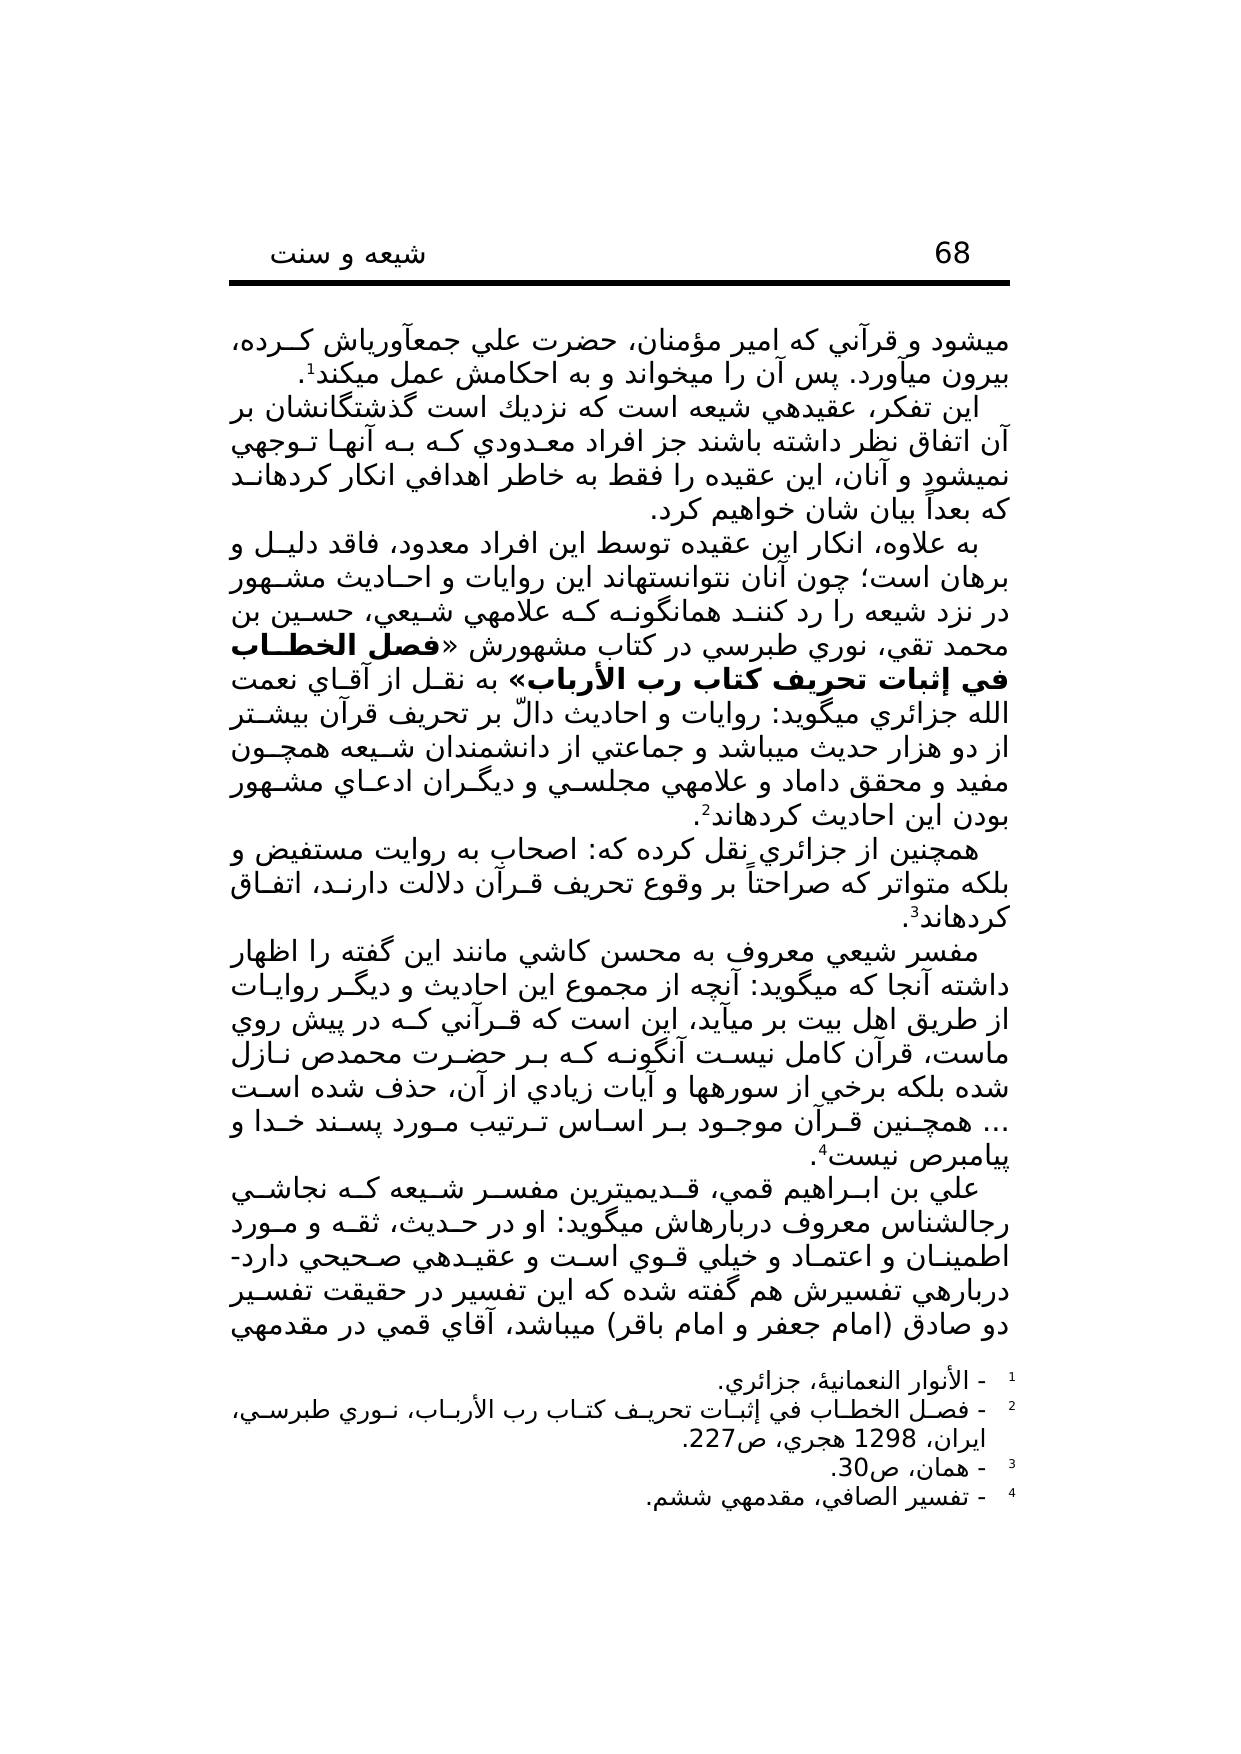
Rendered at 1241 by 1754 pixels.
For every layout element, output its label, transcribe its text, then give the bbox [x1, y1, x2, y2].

text اين تفكر، عقيده‎ي شيعه است كه نزديك است گذشتگان‎شان بر آن اتفاق نظر داشته باشند جز افراد معدودي كه به آنها توجهي نمي‎شود و آنان، اين عقيده را فقط به خاطر اهدافي انكار كرده‎اند كه بعداً بيان ‎شان خواهيم كرد. [230, 391, 1010, 527]
text همچنين از جزائري نقل كرده كه: اصحاب به روايت مستفيض و بلكه متواتر كه صراحتاً بر وقوع تحريف قرآن دلالت دارند، اتفاق كرده‎اند. [230, 832, 1010, 934]
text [230, 1172, 1010, 1342]
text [230, 323, 1010, 391]
text مفسر شيعي معروف به محسن كاشي مانند اين گفته را اظهار داشته آنجا كه مي‎گويد: آنچه از مجموع اين احاديث و ديگر روايات از طريق اهل بيت بر مي‎آيد، اين است كه قرآني كه در پيش روي ماست، قرآن كامل نيست آن‎گونه كه بر حضرت محمدص نازل شده بلكه برخي از سوره‎ها و آيات زيادي از آن، حذف شده است ... همچنين قرآن موجود بر اساس ترتيب مورد پسند خدا و پيامبرص نيست. [230, 934, 1010, 1172]
text به علاوه، انكار اين عقيده توسط اين افراد معدود، فاقد دليل و برهان است؛ چون آنان نتوانسته‎اند اين روايات و احاديث مشهور در نزد شيعه را رد كنند همان‎گونه كه علامه‎ي شيعي، حسين بن محمد تقي، نوري طبرسي در كتاب مشهورش «فصل الخطاب في إثبات تحريف كتاب رب الأرباب» به نقل از آقاي نعمت الله جزائري مي‎گويد: روايات و احاديث دالّ بر تحريف قرآن بيشتر از دو هزار حديث مي‎باشد و جماعتي از دانشمندان شيعه همچون مفيد و محقق داماد و علامه‎ي مجلسي و ديگران ادعاي مشهور بودن اين احاديث كرده‎اند. [230, 527, 1010, 832]
